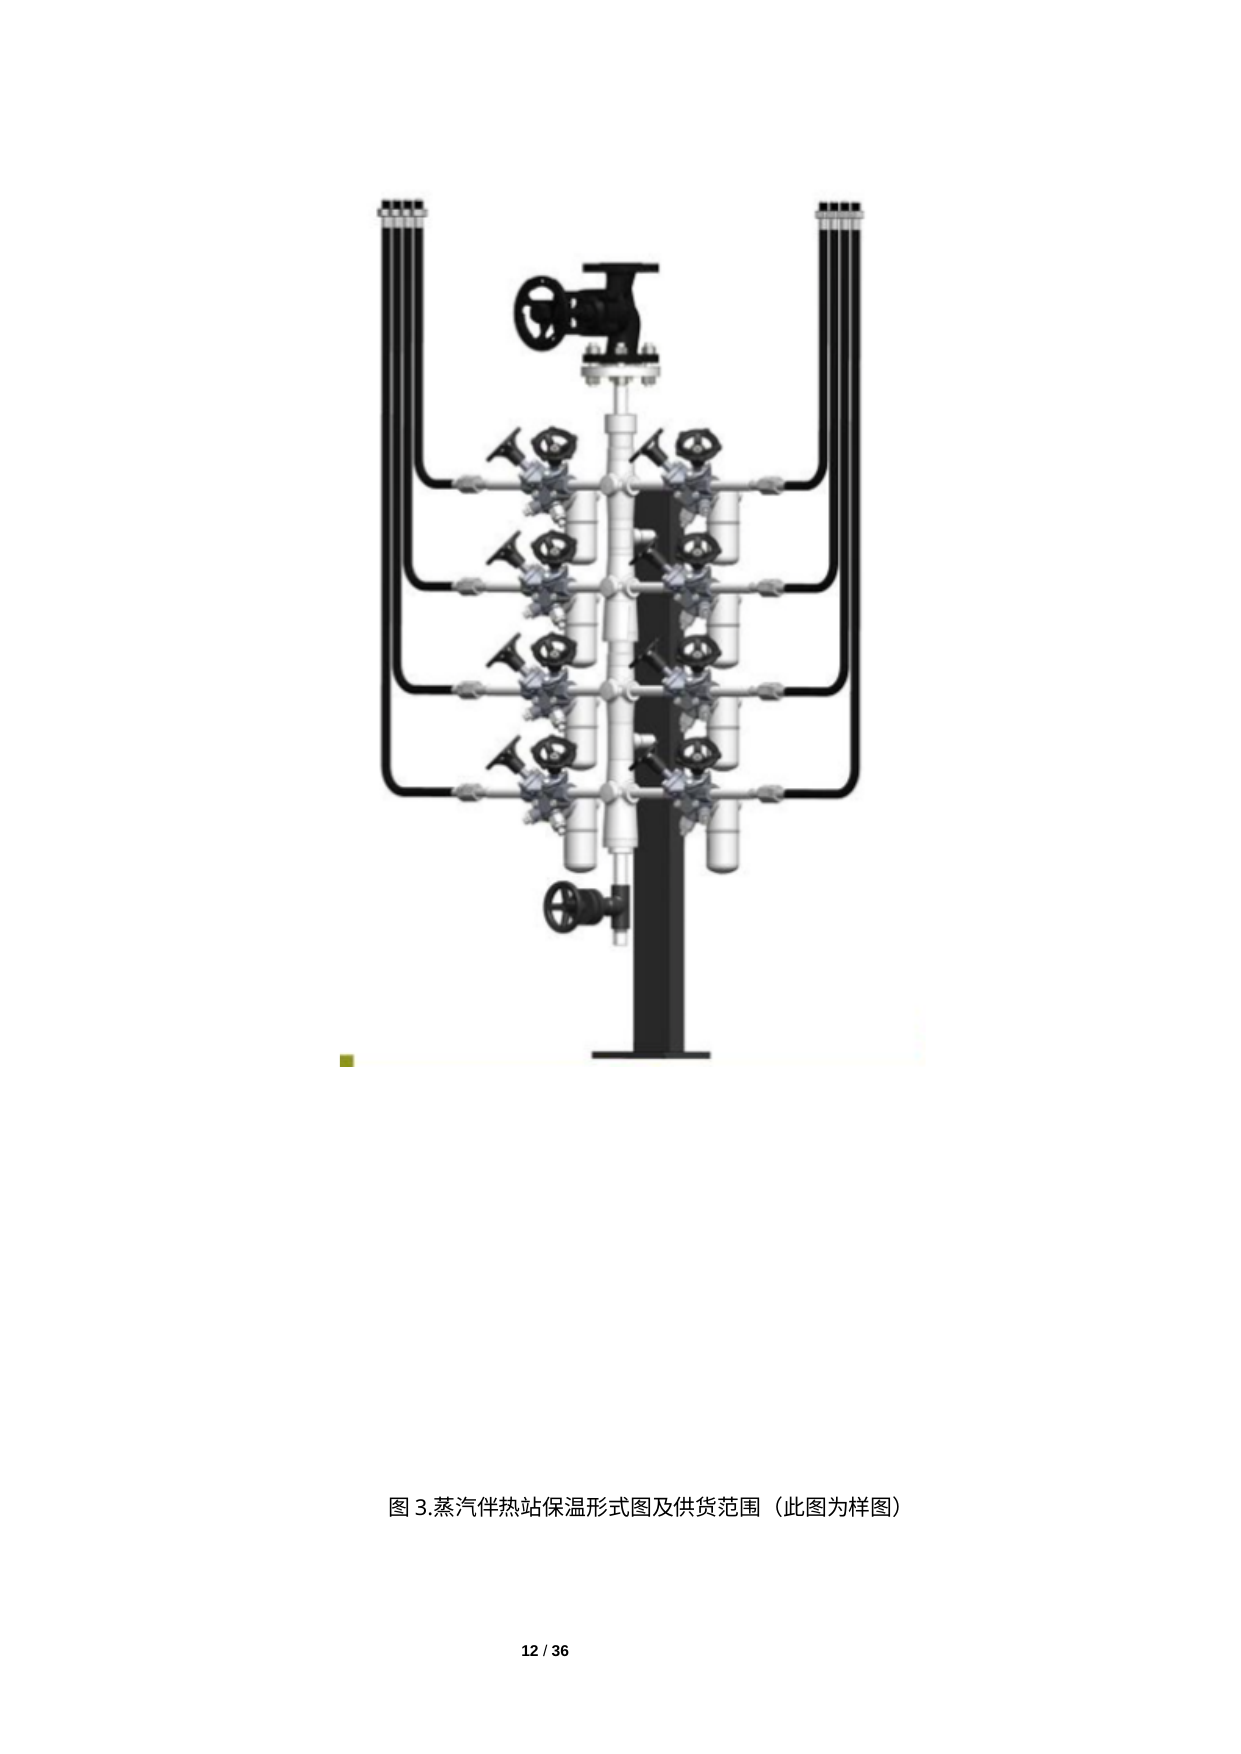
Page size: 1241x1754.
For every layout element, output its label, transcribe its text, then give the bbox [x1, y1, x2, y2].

text 图3.蒸汽伴热站保温形式图及供货范围（此图为样图） [148, 1488, 1092, 1522]
picture [339, 163, 926, 1067]
